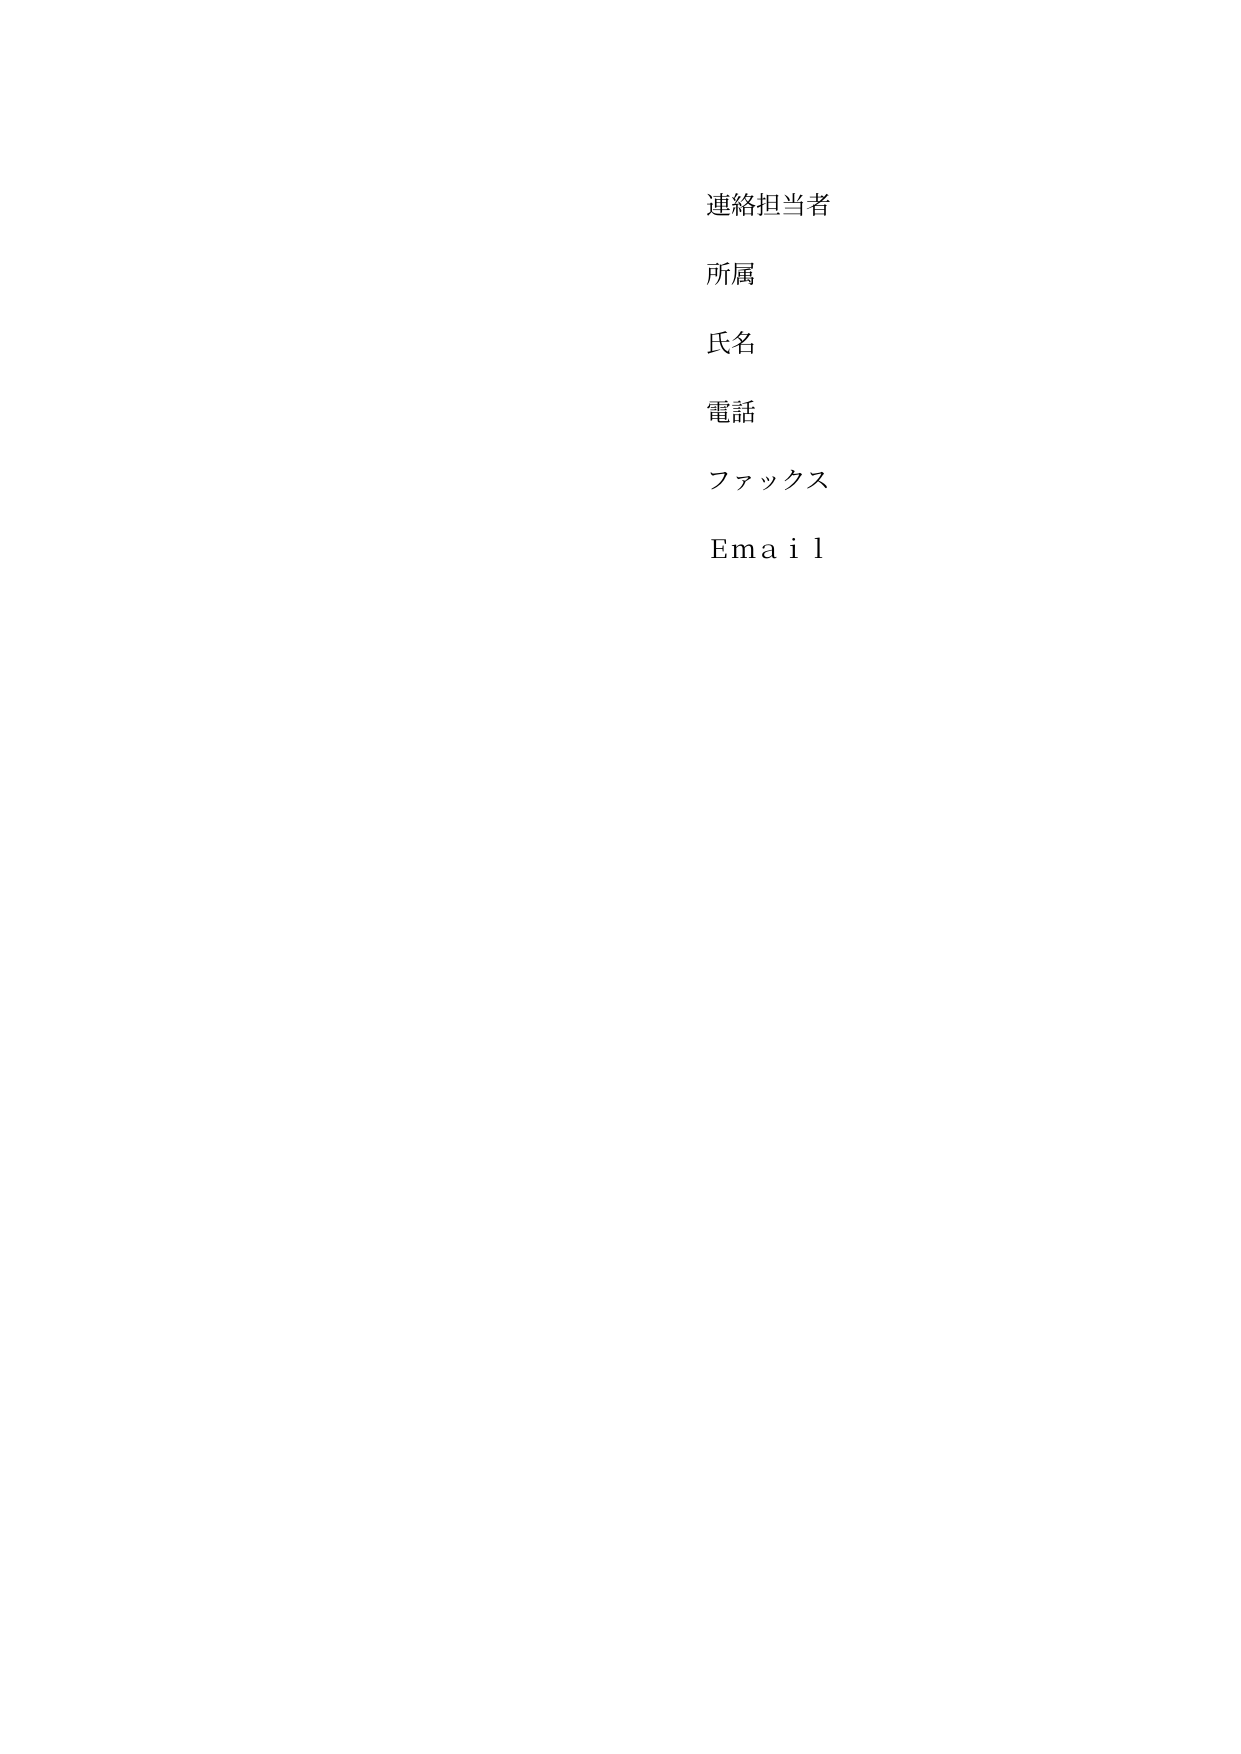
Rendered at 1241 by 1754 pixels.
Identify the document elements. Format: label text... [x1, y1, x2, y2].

text 所属 [106, 238, 1134, 307]
text ファックス [106, 444, 1134, 513]
text 連絡担当者 [106, 169, 1134, 238]
text Ｅｍａｉｌ [106, 513, 1134, 582]
text 氏名 [106, 307, 1134, 376]
text 電話 [106, 376, 1134, 444]
